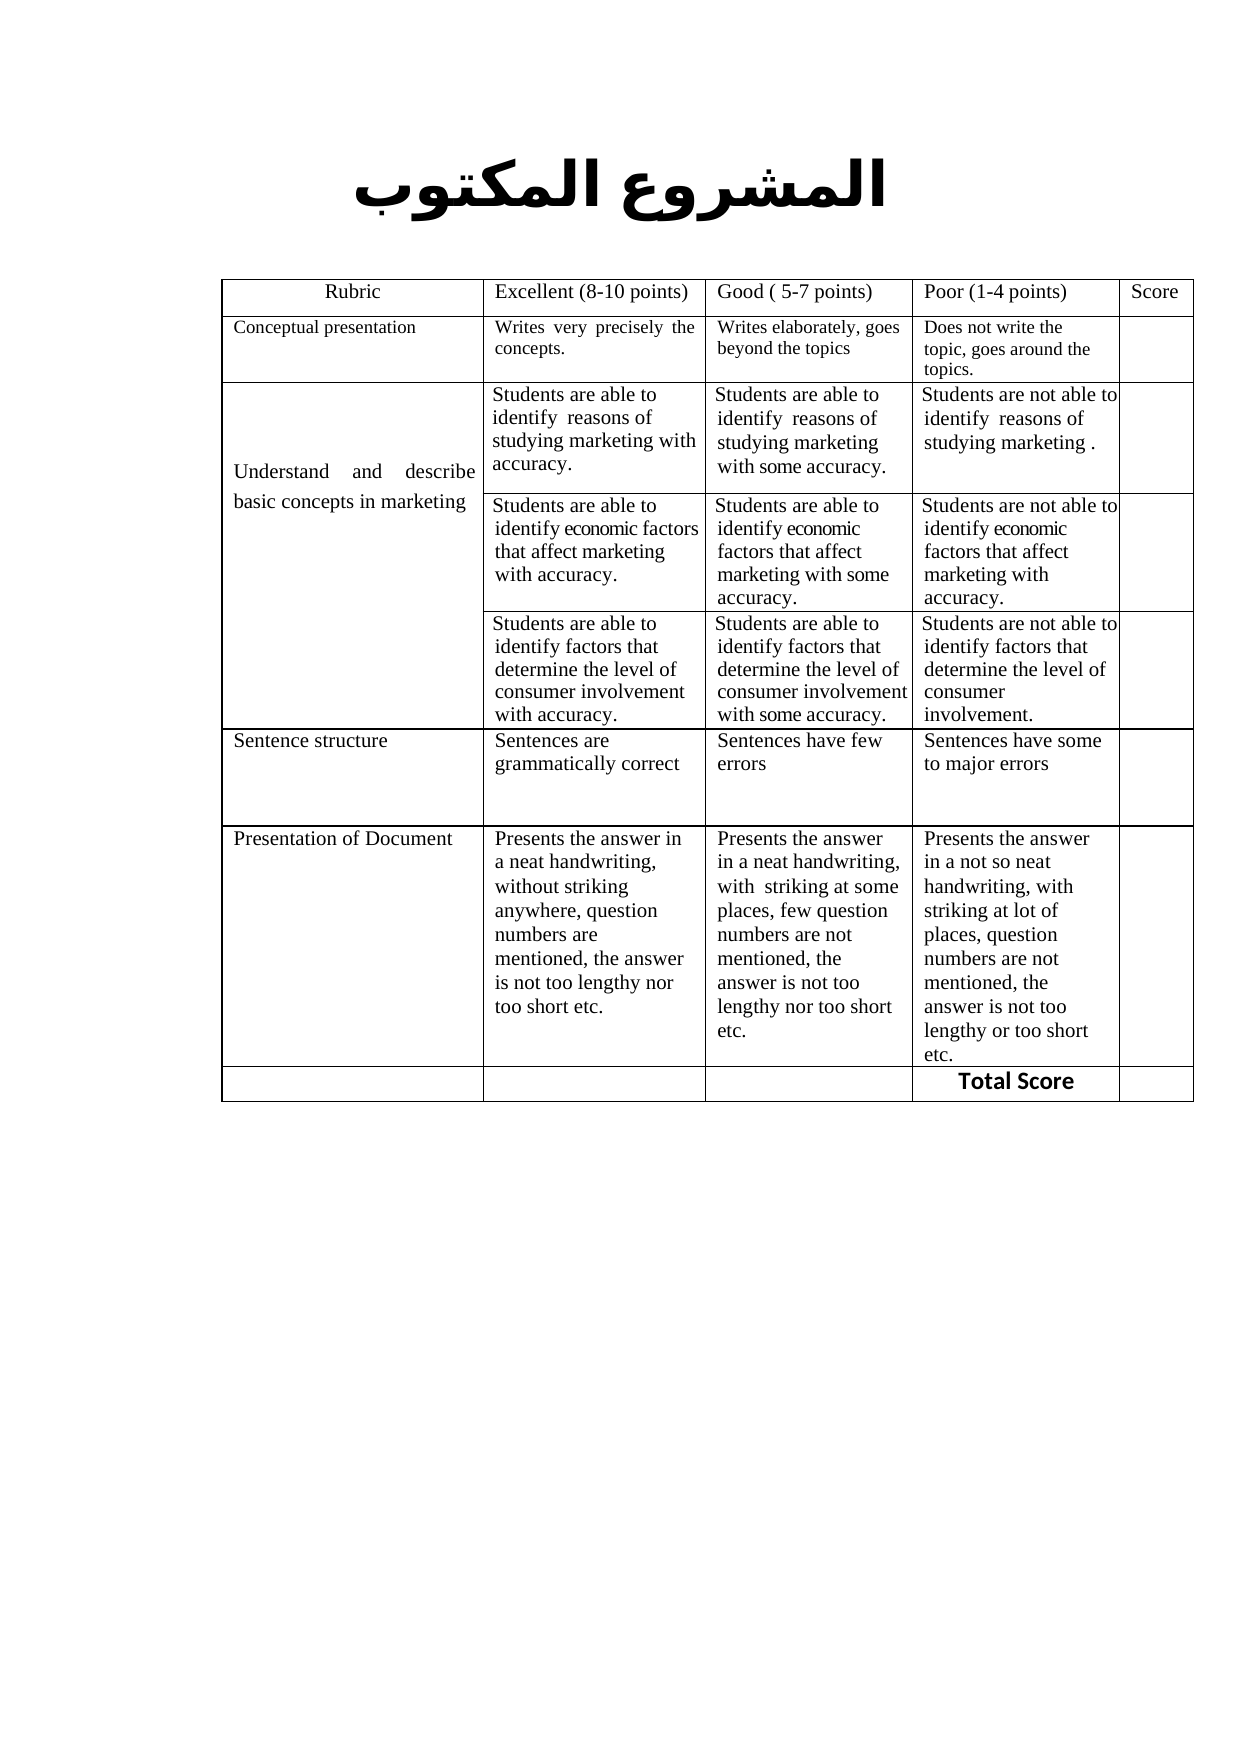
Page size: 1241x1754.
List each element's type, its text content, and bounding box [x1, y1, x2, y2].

table_cell Students are not able to identify economic factors that affect marketing with accuracy. [913, 494, 1119, 611]
table_cell Conceptual presentation [223, 317, 483, 382]
table_cell Students are able to identify factors that determine the level of consumer involvement with accuracy. [484, 612, 705, 728]
table_cell Students are able to identify reasons of studying marketing with some accuracy. [706, 383, 912, 493]
table_cell [1120, 1067, 1193, 1101]
table_cell Students are able to identify reasons of studying marketing with accuracy. [484, 383, 705, 493]
table_cell [706, 1067, 912, 1101]
table_cell Does not write the topic, goes around the topics. [913, 317, 1119, 382]
table_header Score [1120, 280, 1193, 316]
table_cell Writes elaborately, goes beyond the topics [706, 317, 912, 382]
table_cell Students are able to identify factors that determine the level of consumer involvement with some accuracy. [706, 612, 912, 728]
table_cell Sentence structure [223, 730, 483, 825]
table_cell Students are not able to identify factors that determine the level of consumer involvement. [913, 612, 1119, 728]
table_cell [1120, 317, 1193, 382]
table_cell [223, 1067, 483, 1101]
table_cell Presentation of Document [223, 827, 483, 1066]
table_cell Students are able to identify economic factors that affect marketing with some accuracy. [706, 494, 912, 611]
table_cell Presents the answer in a neat handwriting, without striking anywhere, question numbers are mentioned, the answer is not too lengthy nor too short etc. [484, 827, 705, 1066]
table_cell [1120, 612, 1193, 728]
table_cell [484, 1067, 705, 1101]
table_cell Writes very precisely the concepts. [484, 317, 705, 382]
table_cell Sentences have few errors [706, 730, 912, 825]
table_cell Students are able to identify economic factors that affect marketing with accuracy. [484, 494, 705, 611]
table_cell [1120, 827, 1193, 1066]
table_cell [1120, 730, 1193, 825]
table_header Good ( 5-7 points) [706, 280, 912, 316]
table_cell [1120, 383, 1193, 493]
table_cell Sentences are grammatically correct [484, 730, 705, 825]
table_header Rubric [223, 280, 483, 316]
table_cell Presents the answer in a not so neat handwriting, with striking at lot of places, question numbers are not mentioned, the answer is not too lengthy or too short etc. [913, 827, 1119, 1066]
table_header Poor (1-4 points) [913, 280, 1119, 316]
table_cell Students are not able to identify reasons of studying marketing . [913, 383, 1119, 493]
table_header Excellent (8-10 points) [484, 280, 705, 316]
table_cell Total Score [913, 1067, 1119, 1101]
table_cell Understand and describe basic concepts in marketing [223, 383, 483, 728]
table_cell Sentences have some to major errors [913, 730, 1119, 825]
table_cell [1120, 494, 1193, 611]
text المشروع المكتوب [148, 148, 1093, 219]
table_cell Presents the answer in a neat handwriting, with striking at some places, few question numbers are not mentioned, the answer is not too lengthy nor too short etc. [706, 827, 912, 1066]
